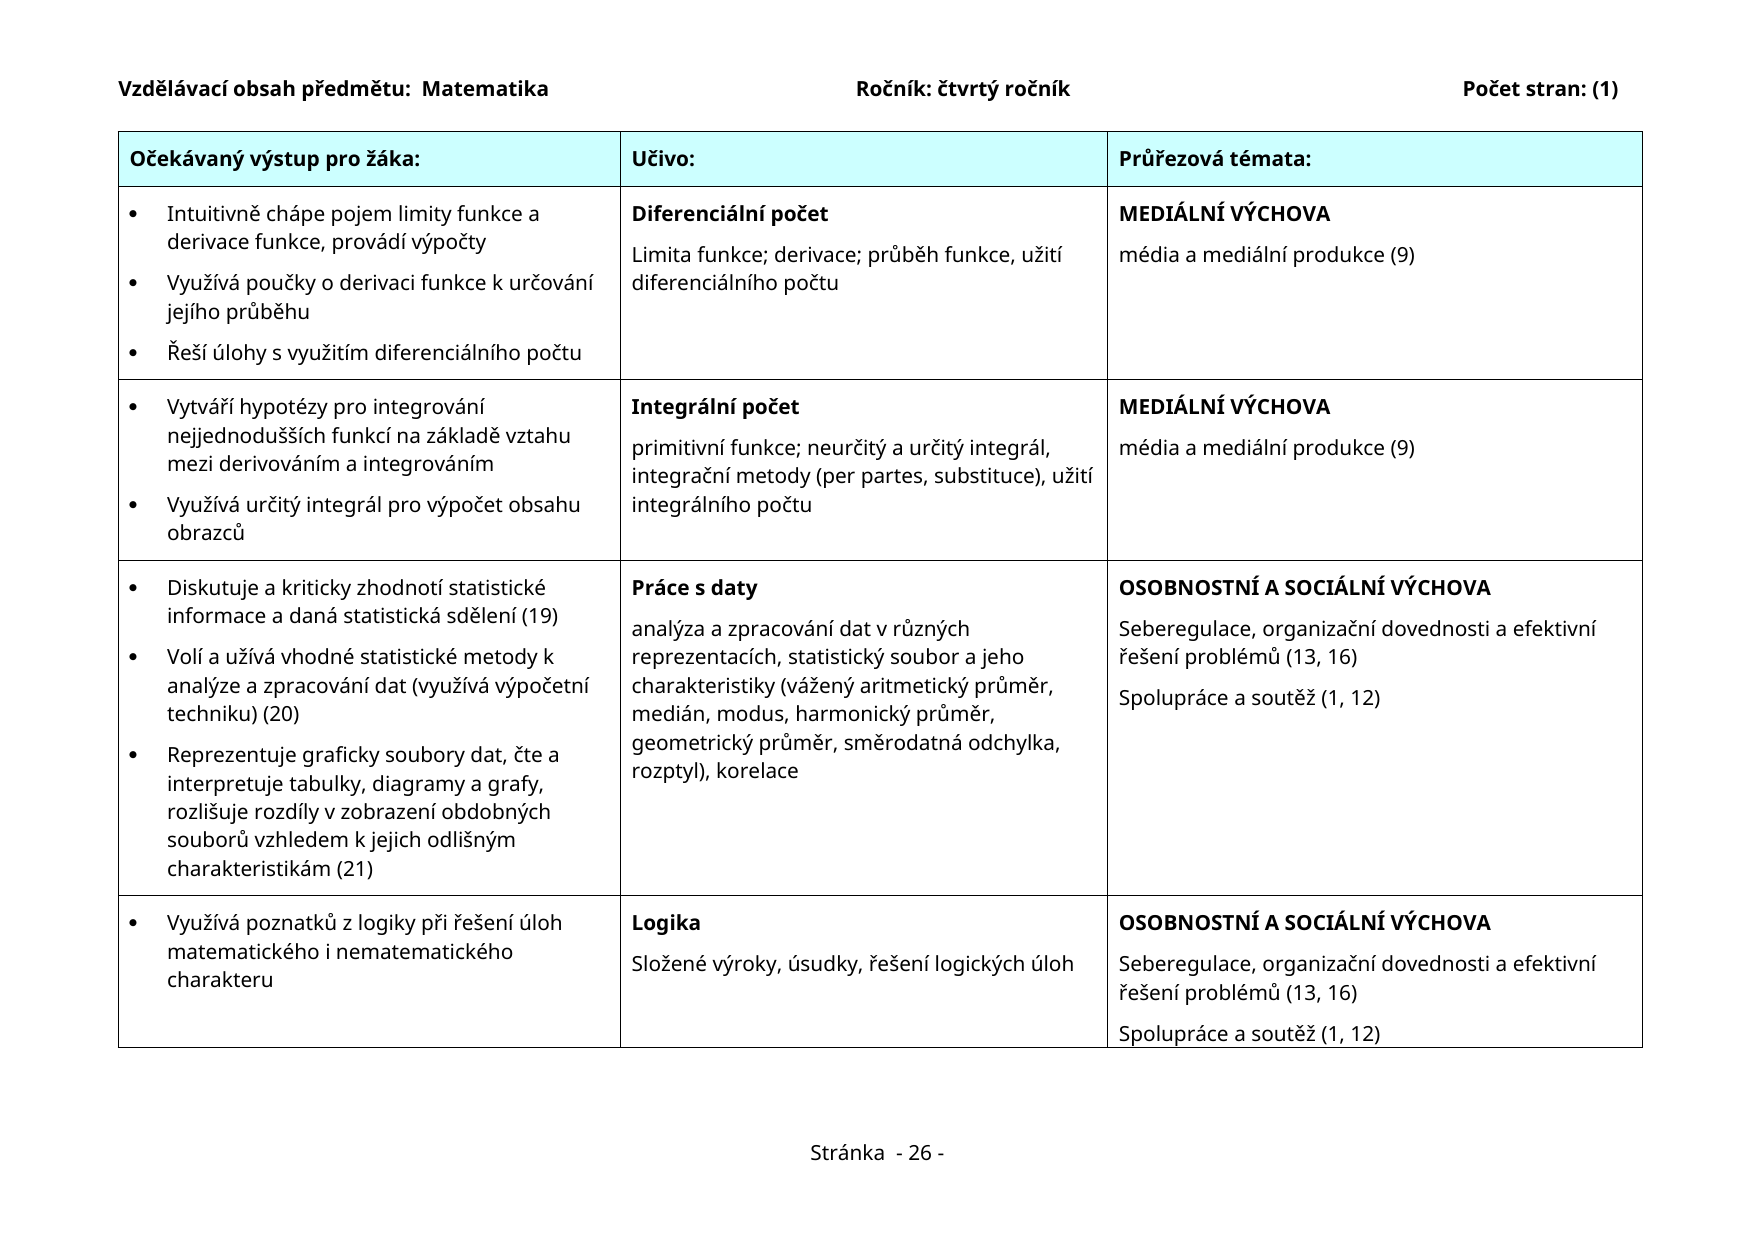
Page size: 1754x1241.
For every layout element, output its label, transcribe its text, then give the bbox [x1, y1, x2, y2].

table_cell Mediální výchova média a mediální produkce (9) [1108, 187, 1642, 379]
table_cell Integrální počet primitivní funkce; neurčitý a určitý integrál, integrační metody (per partes, substituce), užití integrálního počtu [621, 380, 1107, 559]
table_cell Práce s daty analýza a zpracování dat v různých reprezentacích, statistický soubor a jeho charakteristiky (vážený aritmetický průměr, medián, modus, harmonický průměr, geometrický průměr, směrodatná odchylka, rozptyl), korelace [621, 561, 1107, 895]
table_cell OSOBNOSTNÍ A SOCIÁLNÍ VÝCHOVA Seberegulace, organizační dovednosti a efektivní řešení problémů (13, 16) Spolupráce a soutěž (1, 12) [1108, 561, 1642, 895]
table_cell Diskutuje a kriticky zhodnotí statistické informace a daná statistická sdělení (19) Volí a užívá vhodné statistické metody k analýze a zpracování dat (využívá výpočetní techniku) (20) Reprezentuje graficky soubory dat, čte a interpretuje tabulky, diagramy a grafy, rozlišuje rozdíly v zobrazení obdobných souborů vzhledem k jejich odlišným charakteristikám (21) [119, 561, 620, 895]
table_header Učivo: [621, 132, 1107, 186]
table_cell Diferenciální počet Limita funkce; derivace; průběh funkce, užití diferenciálního počtu [621, 187, 1107, 379]
table_cell OSOBNOSTNÍ A SOCIÁLNÍ VÝCHOVA Seberegulace, organizační dovednosti a efektivní řešení problémů (13, 16) Spolupráce a soutěž (1, 12) [1108, 896, 1642, 1047]
table_cell Vytváří hypotézy pro integrování nejjednodušších funkcí na základě vztahu mezi derivováním a integrováním Využívá určitý integrál pro výpočet obsahu obrazců [119, 380, 620, 559]
table_cell Intuitivně chápe pojem limity funkce a derivace funkce, provádí výpočty Využívá poučky o derivaci funkce k určování jejího průběhu Řeší úlohy s využitím diferenciálního počtu [119, 187, 620, 379]
table_header Očekávaný výstup pro žáka: [119, 132, 620, 186]
table_cell Logika Složené výroky, úsudky, řešení logických úloh [621, 896, 1107, 1047]
table_cell Mediální výchova média a mediální produkce (9) [1108, 380, 1642, 559]
table_header Průřezová témata: [1108, 132, 1642, 186]
table_cell Využívá poznatků z logiky při řešení úloh matematického i nematematického charakteru [119, 896, 620, 1047]
